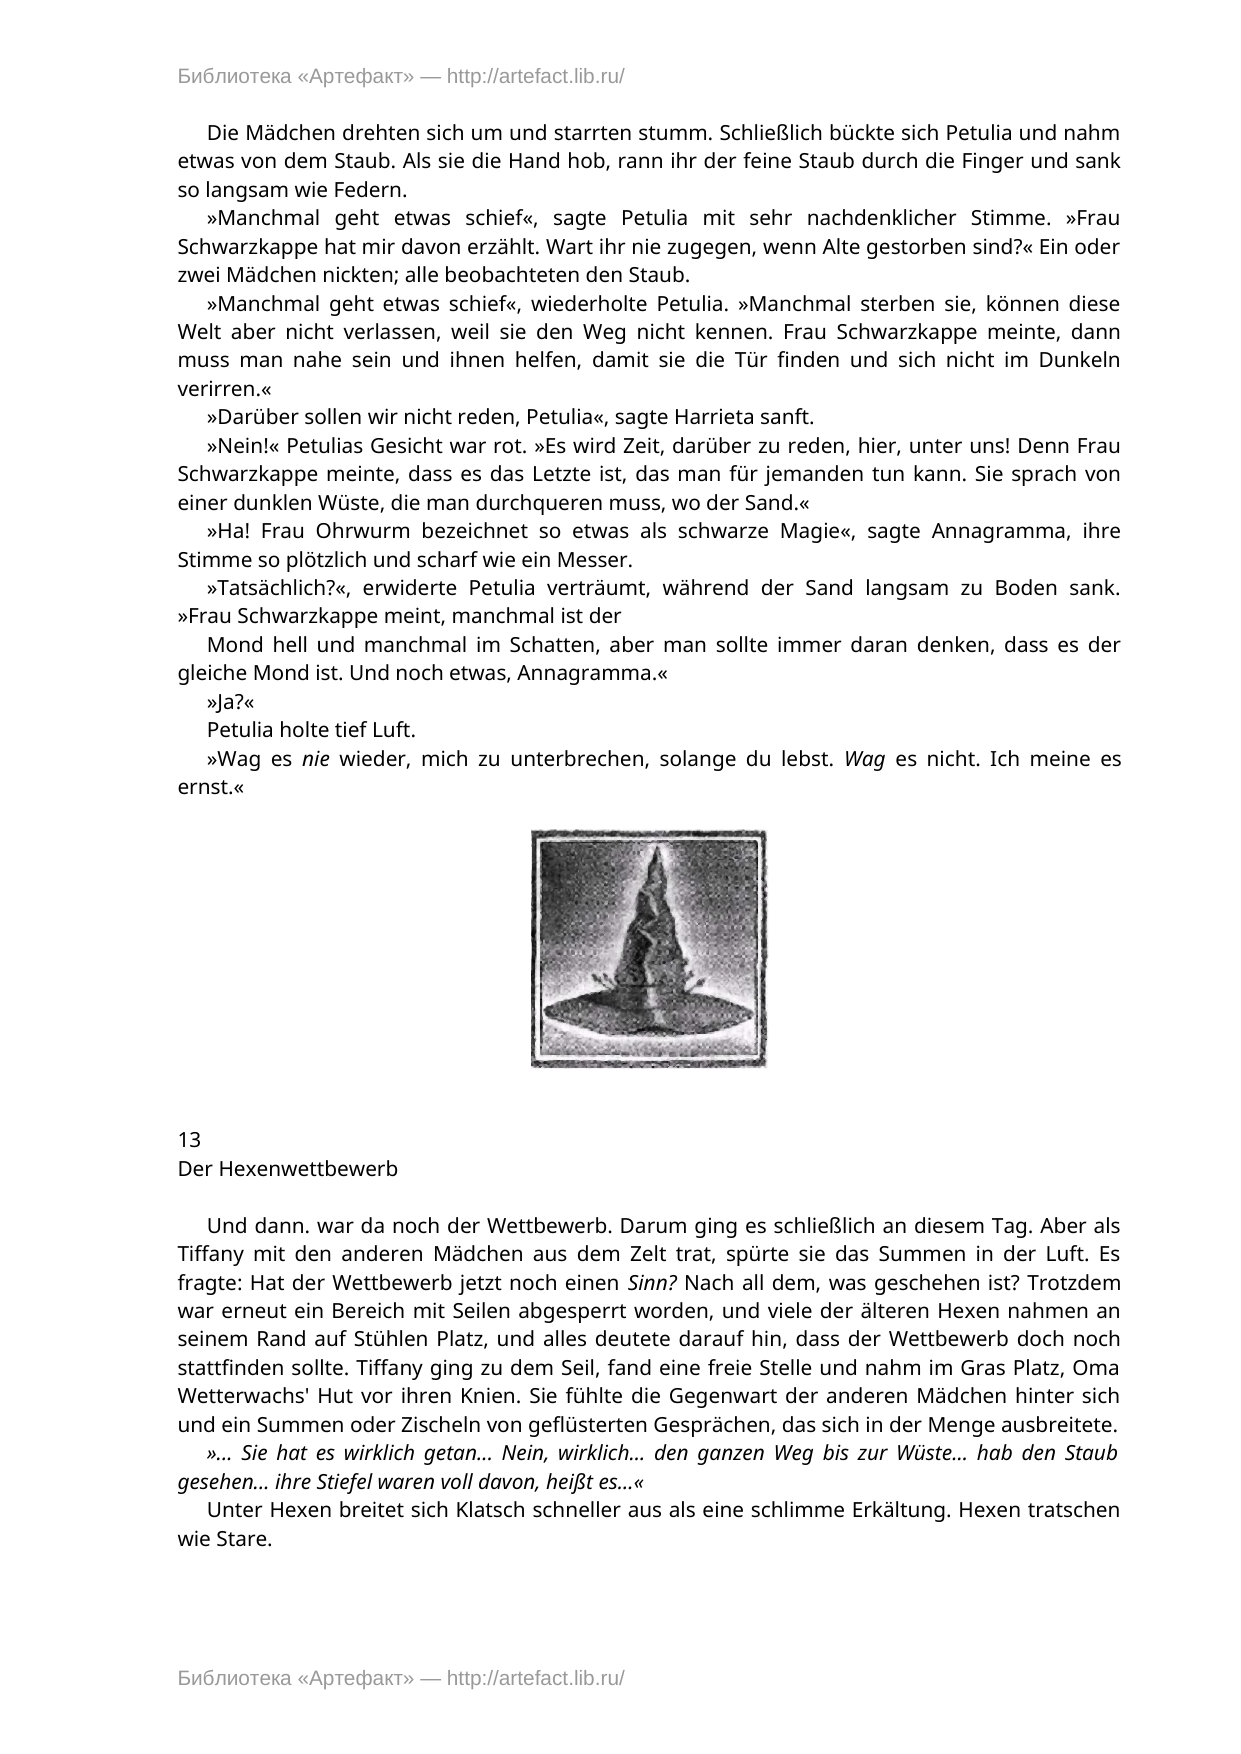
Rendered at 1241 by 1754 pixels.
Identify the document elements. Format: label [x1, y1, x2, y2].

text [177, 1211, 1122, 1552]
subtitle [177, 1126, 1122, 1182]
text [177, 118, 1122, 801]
picture [531, 829, 769, 1069]
